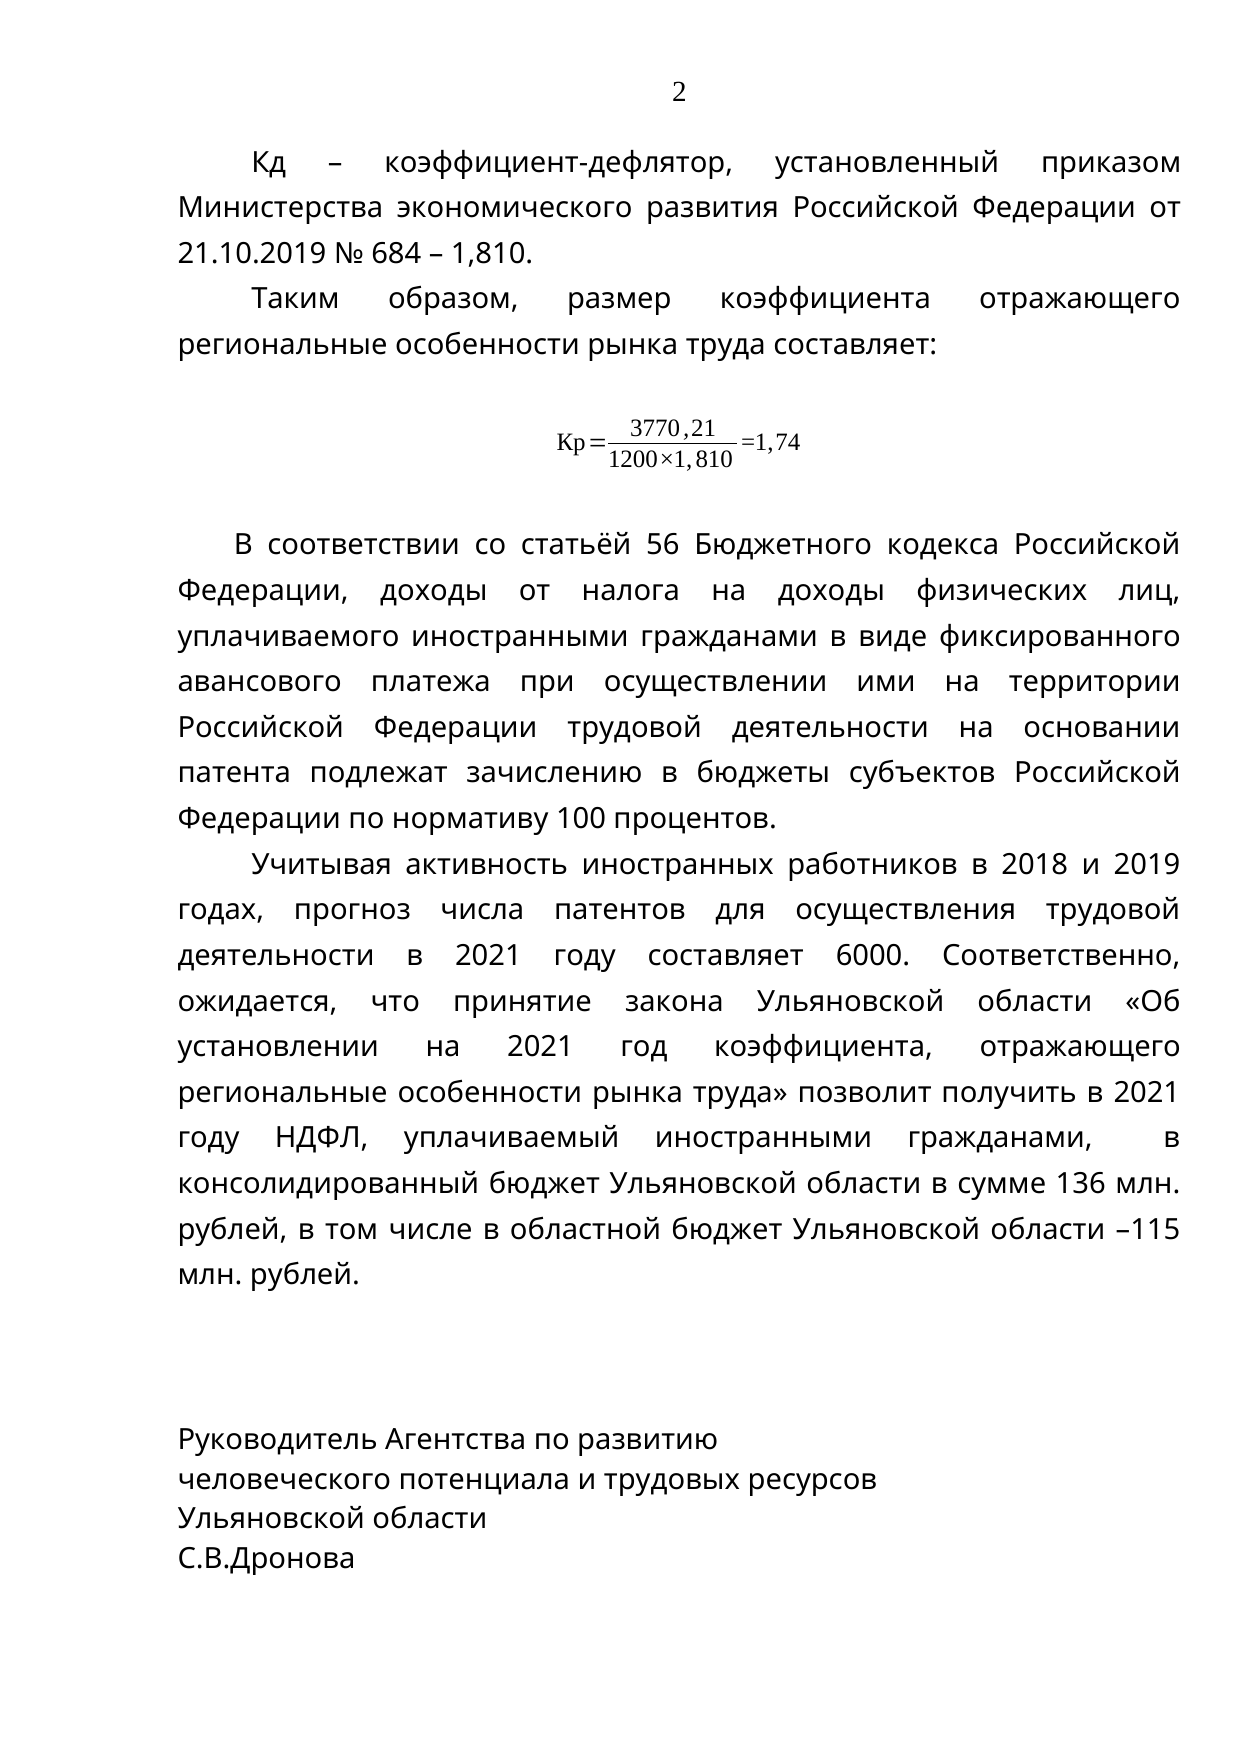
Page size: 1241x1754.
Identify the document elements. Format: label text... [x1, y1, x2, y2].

text Ульяновской области С.В.Дронова [177, 1498, 1181, 1577]
text Руководитель Агентства по развитию [177, 1418, 1181, 1458]
text человеческого потенциала и трудовых ресурсов [177, 1458, 1181, 1498]
text Таким образом, размер коэффициента отражающего региональные особенности рынка труда составляет: [177, 278, 1181, 363]
text Учитывая активность иностранных работников в 2018 и 2019 годах, прогноз числа патентов для осуществления трудовой деятельности в 2021 году составляет 6000. Соответственно, ожидается, что принятие закона Ульяновской области «Об установлении на 2021 год коэффициента, отражающего региональные особенности рынка труда» позволит получить в 2021 году НДФЛ, уплачиваемый иностранными гражданами, в консолидированный бюджет Ульяновской области в сумме 136 млн. рублей, в том числе в областной бюджет Ульяновской области –115 млн. рублей. [177, 843, 1181, 1293]
text Кд – коэффициент-дефлятор, установленный приказом Министерства экономического развития Российской Федерации от 21.10.2019 № 684 – 1,810. [177, 141, 1181, 272]
text В соответствии со статьёй 56 Бюджетного кодекса Российской Федерации, доходы от налога на доходы физических лиц, уплачиваемого иностранными гражданами в виде фиксированного авансового платежа при осуществлении ими на территории Российской Федерации трудовой деятельности на основании патента подлежат зачислению в бюджеты субъектов Российской Федерации по нормативу 100 процентов. [177, 523, 1181, 837]
